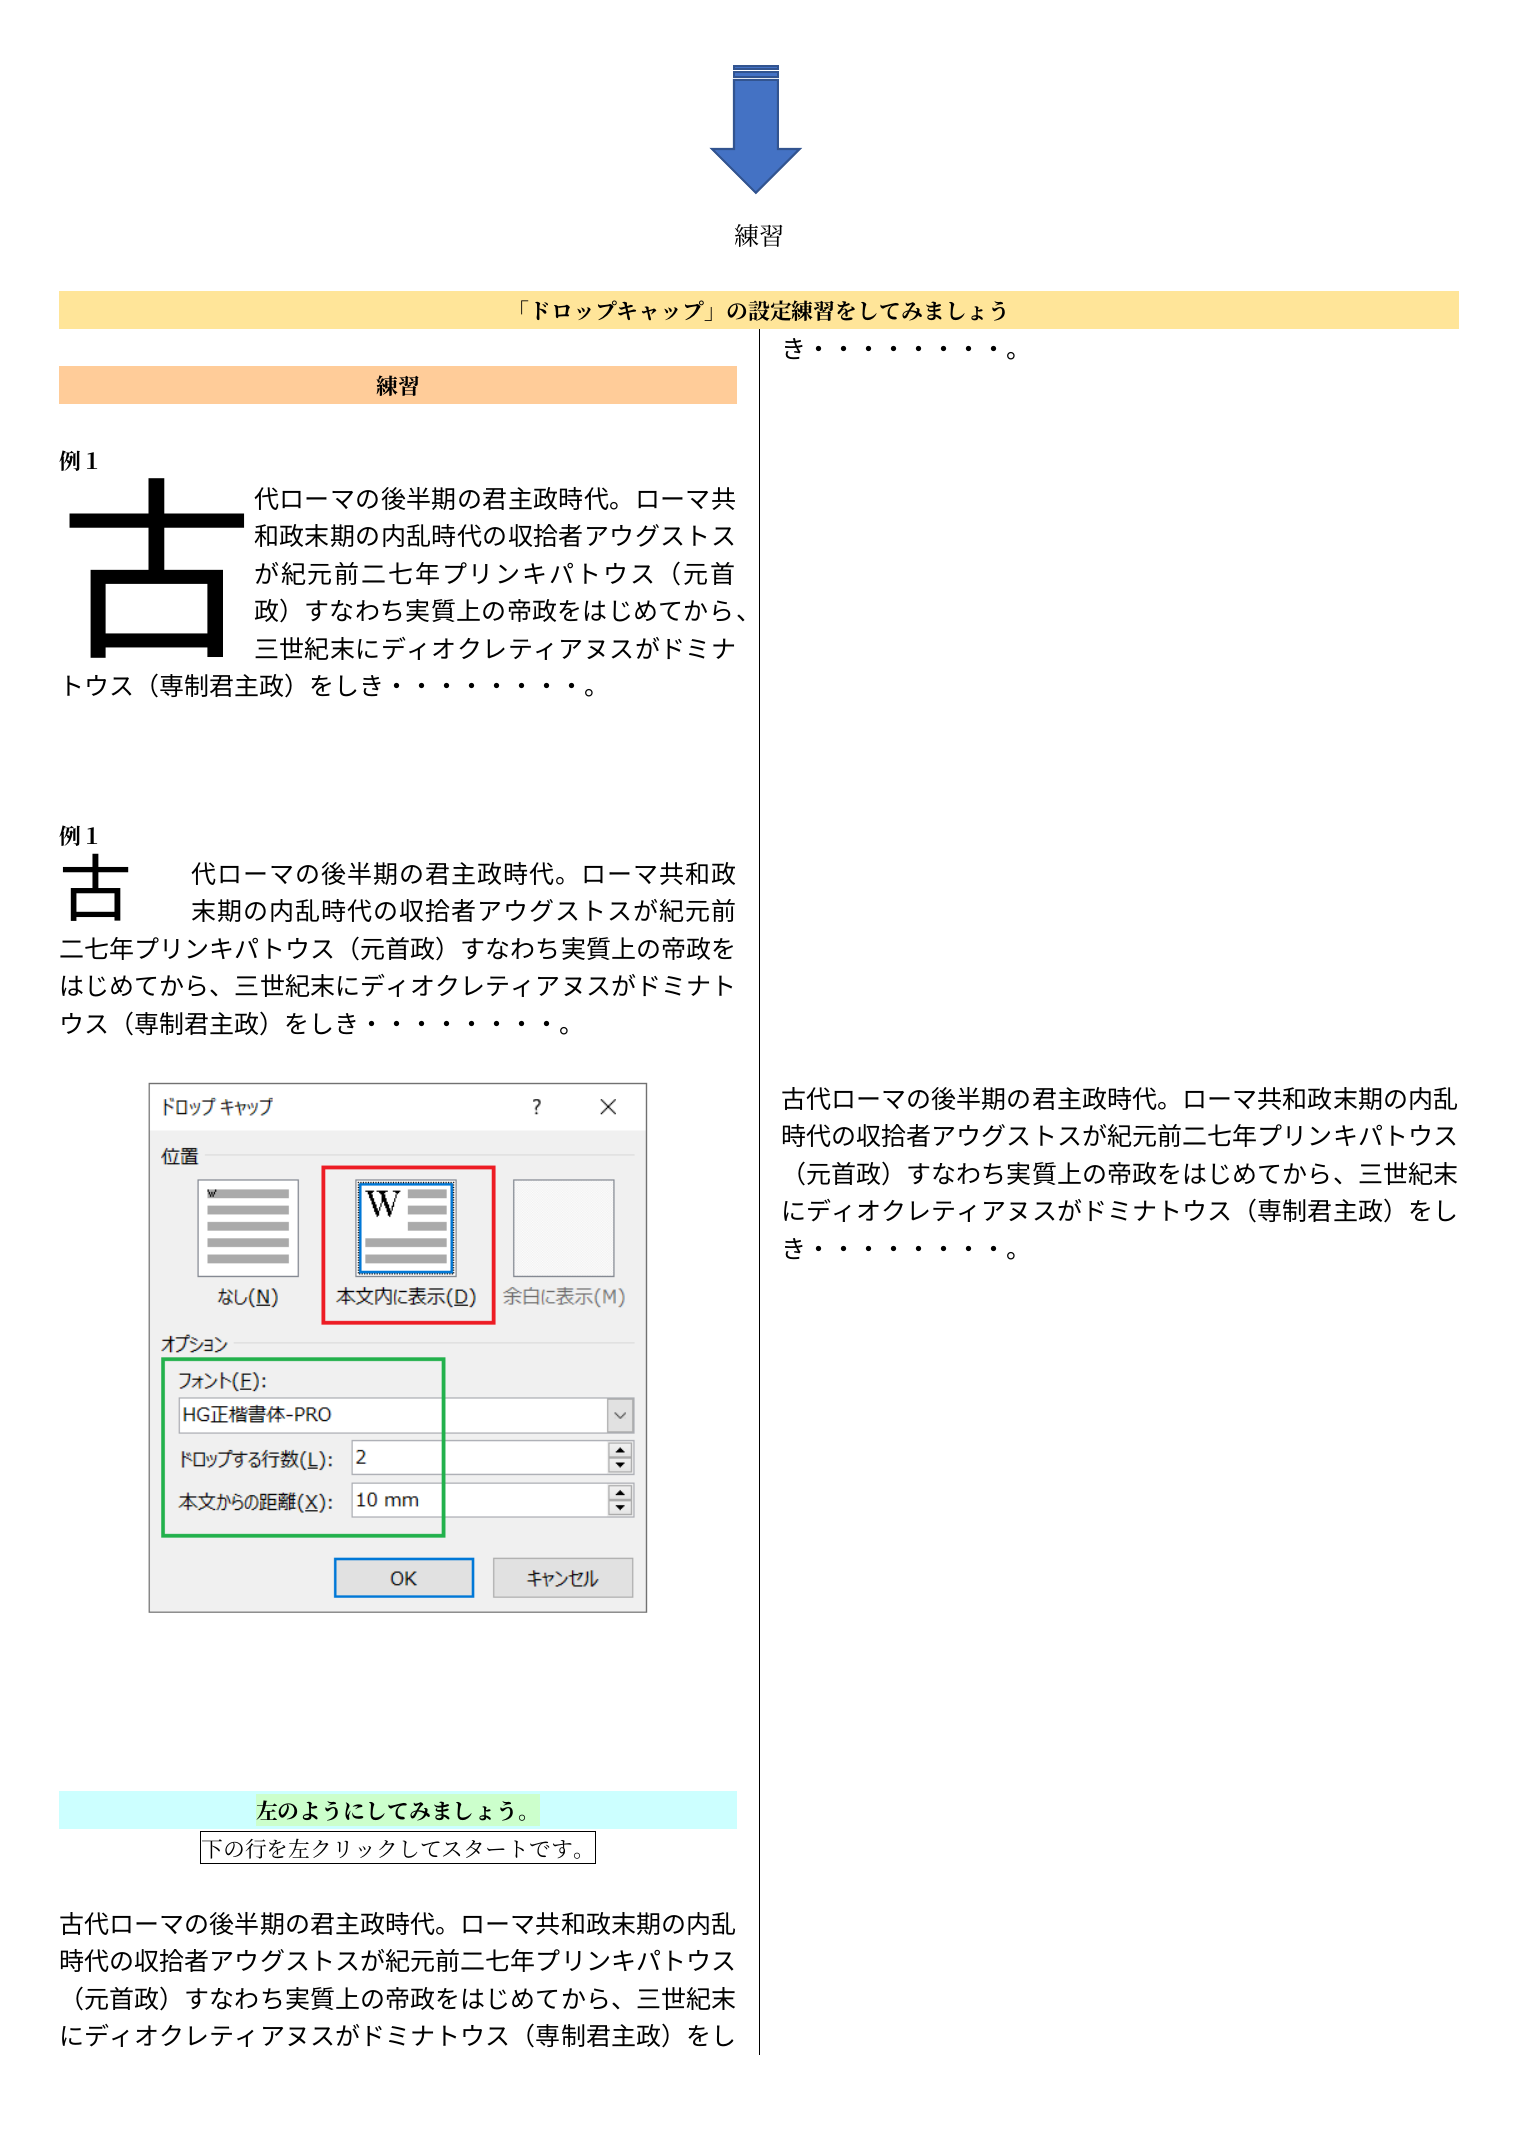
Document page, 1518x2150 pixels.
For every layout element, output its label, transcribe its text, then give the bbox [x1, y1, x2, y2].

text 「ドロップキャップ」の設定練習をしてみましょう [59, 291, 1459, 329]
text 左のようにしてみましょう。 [59, 1791, 737, 1829]
text 練習 [59, 216, 1459, 254]
text 下の行を左クリックしてスタートです。 [59, 1829, 737, 1866]
text 代ローマの後半期の君主政時代。ローマ共和政末期の内乱時代の収拾者アウグストスが紀元前二七年プリンキパトウス（元首政）すなわち実質上の帝政をはじめてから、三世紀末にディオクレティアヌスがドミナトウス（専制君主政）をしき・・・・・・・・。 [59, 854, 737, 1041]
picture [145, 1078, 651, 1618]
text 古代ローマの後半期の君主政時代。ローマ共和政末期の内乱時代の収拾者アウグストスが紀元前二七年プリンキパトウス（元首政）すなわち実質上の帝政をはじめてから、三世紀末にディオクレティアヌスがドミナトウス（専制君主政）をしき・・・・・・・・。 [59, 1904, 737, 2054]
text 古代ローマの後半期の君主政時代。ローマ共和政末期の内乱時代の収拾者アウグストスが紀元前二七年プリンキパトウス（元首政）すなわち実質上の帝政をはじめてから、三世紀末にディオクレティアヌスがドミナトウス（専制君主政）をしき・・・・・・・・。 [781, 329, 1459, 366]
text 例１ [59, 441, 737, 479]
text 例１ [59, 816, 737, 854]
text 古代ローマの後半期の君主政時代。ローマ共和政末期の内乱時代の収拾者アウグストスが紀元前二七年プリンキパトウス（元首政）すなわち実質上の帝政をはじめてから、三世紀末にディオクレティアヌスがドミナトウス（専制君主政）をしき・・・・・・・・。 [781, 1079, 1459, 1266]
text 代ローマの後半期の君主政時代。ローマ共和政末期の内乱時代の収拾者アウグストスが紀元前二七年プリンキパトウス（元首政）すなわち実質上の帝政をはじめてから、三世紀末にディオクレティアヌスがドミナトウス（専制君主政）をしき・・・・・・・・。 [59, 479, 737, 704]
text 練習 [59, 366, 737, 404]
